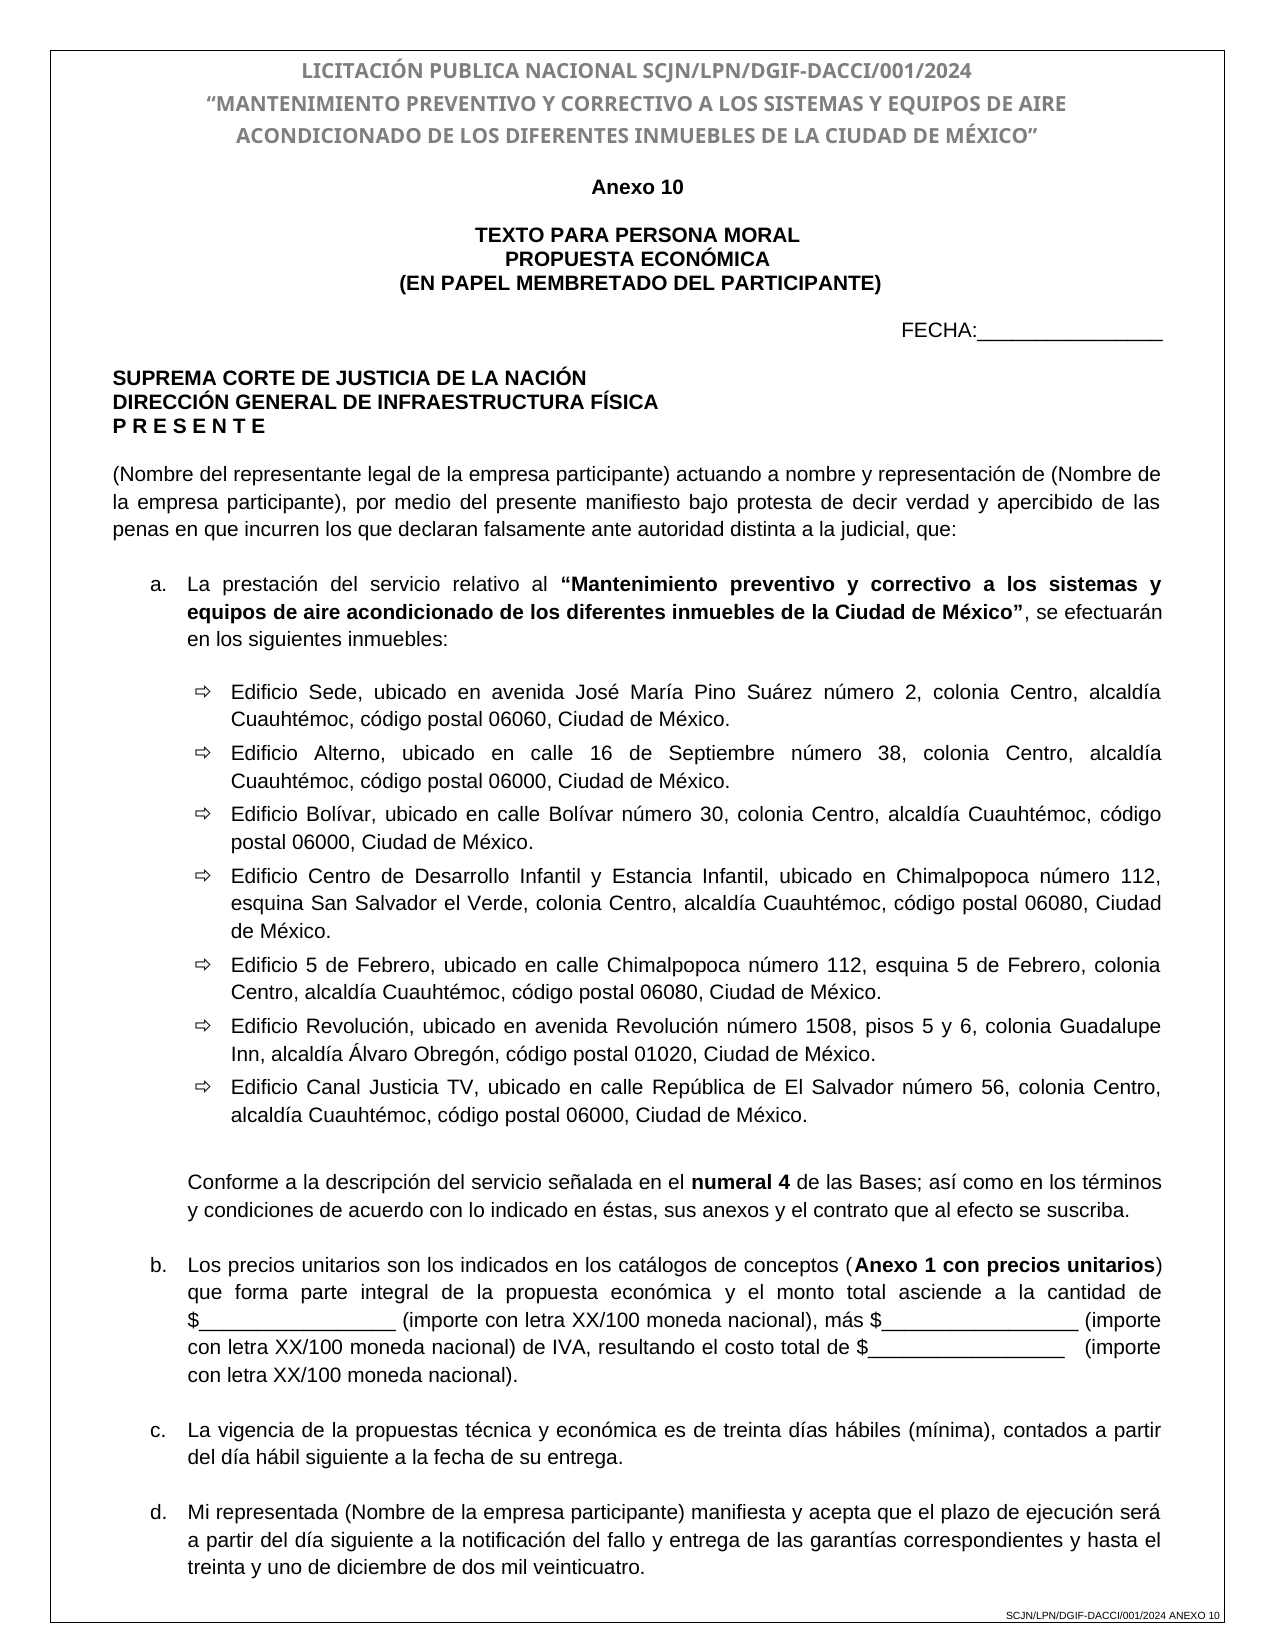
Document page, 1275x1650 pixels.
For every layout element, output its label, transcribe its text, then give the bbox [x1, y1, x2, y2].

list Edificio Revolución, ubicado en avenida Revolución número 1508, pisos 5 y 6, colonia Guadalupe Inn, alcaldía Álvaro Obregón, código postal 01020, Ciudad de México. [193, 1014, 1162, 1065]
text SUPREMA CORTE DE JUSTICIA DE LA NACIÓN [112, 366, 1162, 390]
list Edificio 5 de Febrero, ubicado en calle Chimalpopoca número 112, esquina 5 de Febrero, colonia Centro, alcaldía Cuauhtémoc, código postal 06080, Ciudad de México. [193, 952, 1162, 1004]
text TEXTO PARA PERSONA MORAL [112, 222, 1162, 246]
text DIRECCIÓN GENERAL DE INFRAESTRUCTURA FÍSICA [112, 390, 1162, 414]
text (Nombre del representante legal de la empresa participante) actuando a nombre y representación de (Nombre de la empresa participante), por medio del presente manifiesto bajo protesta de decir verdad y apercibido de las penas en que incurren los que declaran falsamente ante autoridad distinta a la judicial, que: [112, 462, 1162, 541]
list La vigencia de la propuestas técnica y económica es de treinta días hábiles (mínima), contados a partir del día hábil siguiente a la fecha de su entrega. [150, 1418, 1162, 1469]
list Los precios unitarios son los indicados en los catálogos de conceptos (Anexo 1 con precios unitarios) que forma parte integral de la propuesta económica y el monto total asciende a la cantidad de $_________________ (importe con letra XX/100 moneda nacional), más $_________________ (importe con letra XX/100 moneda nacional) de IVA, resultando el costo total de $_________________ (importe con letra XX/100 moneda nacional). [150, 1253, 1162, 1387]
list Edificio Bolívar, ubicado en calle Bolívar número 30, colonia Centro, alcaldía Cuauhtémoc, código postal 06000, Ciudad de México. [193, 802, 1162, 854]
list Edificio Canal Justicia TV, ubicado en calle República de El Salvador número 56, colonia Centro, alcaldía Cuauhtémoc, código postal 06000, Ciudad de México. [193, 1075, 1162, 1127]
list Mi representada (Nombre de la empresa participante) manifiesta y acepta que el plazo de ejecución será a partir del día siguiente a la notificación del fallo y entrega de las garantías correspondientes y hasta el treinta y uno de diciembre de dos mil veinticuatro. [150, 1500, 1162, 1579]
list Edificio Centro de Desarrollo Infantil y Estancia Infantil, ubicado en Chimalpopoca número 112, esquina San Salvador el Verde, colonia Centro, alcaldía Cuauhtémoc, código postal 06080, Ciudad de México. [193, 863, 1162, 943]
text P R E S E N T E [112, 414, 1162, 438]
text FECHA:________________ [112, 318, 1162, 342]
list Edificio Sede, ubicado en avenida José María Pino Suárez número 2, colonia Centro, alcaldía Cuauhtémoc, código postal 06060, Ciudad de México. [193, 679, 1162, 731]
list Edificio Alterno, ubicado en calle 16 de Septiembre número 38, colonia Centro, alcaldía Cuauhtémoc, código postal 06000, Ciudad de México. [193, 741, 1162, 792]
list La prestación del servicio relativo al “Mantenimiento preventivo y correctivo a los sistemas y equipos de aire acondicionado de los diferentes inmuebles de la Ciudad de México”, se efectuarán en los siguientes inmuebles: [150, 572, 1162, 651]
text Anexo 10 [112, 174, 1162, 198]
text (EN PAPEL MEMBRETADO DEL PARTICIPANTE) [112, 270, 1162, 294]
list Conforme a la descripción del servicio señalada en el numeral 4 de las Bases; así como en los términos y condiciones de acuerdo con lo indicado en éstas, sus anexos y el contrato que al efecto se suscriba. [187, 1170, 1162, 1222]
text PROPUESTA ECONÓMICA [112, 246, 1162, 270]
